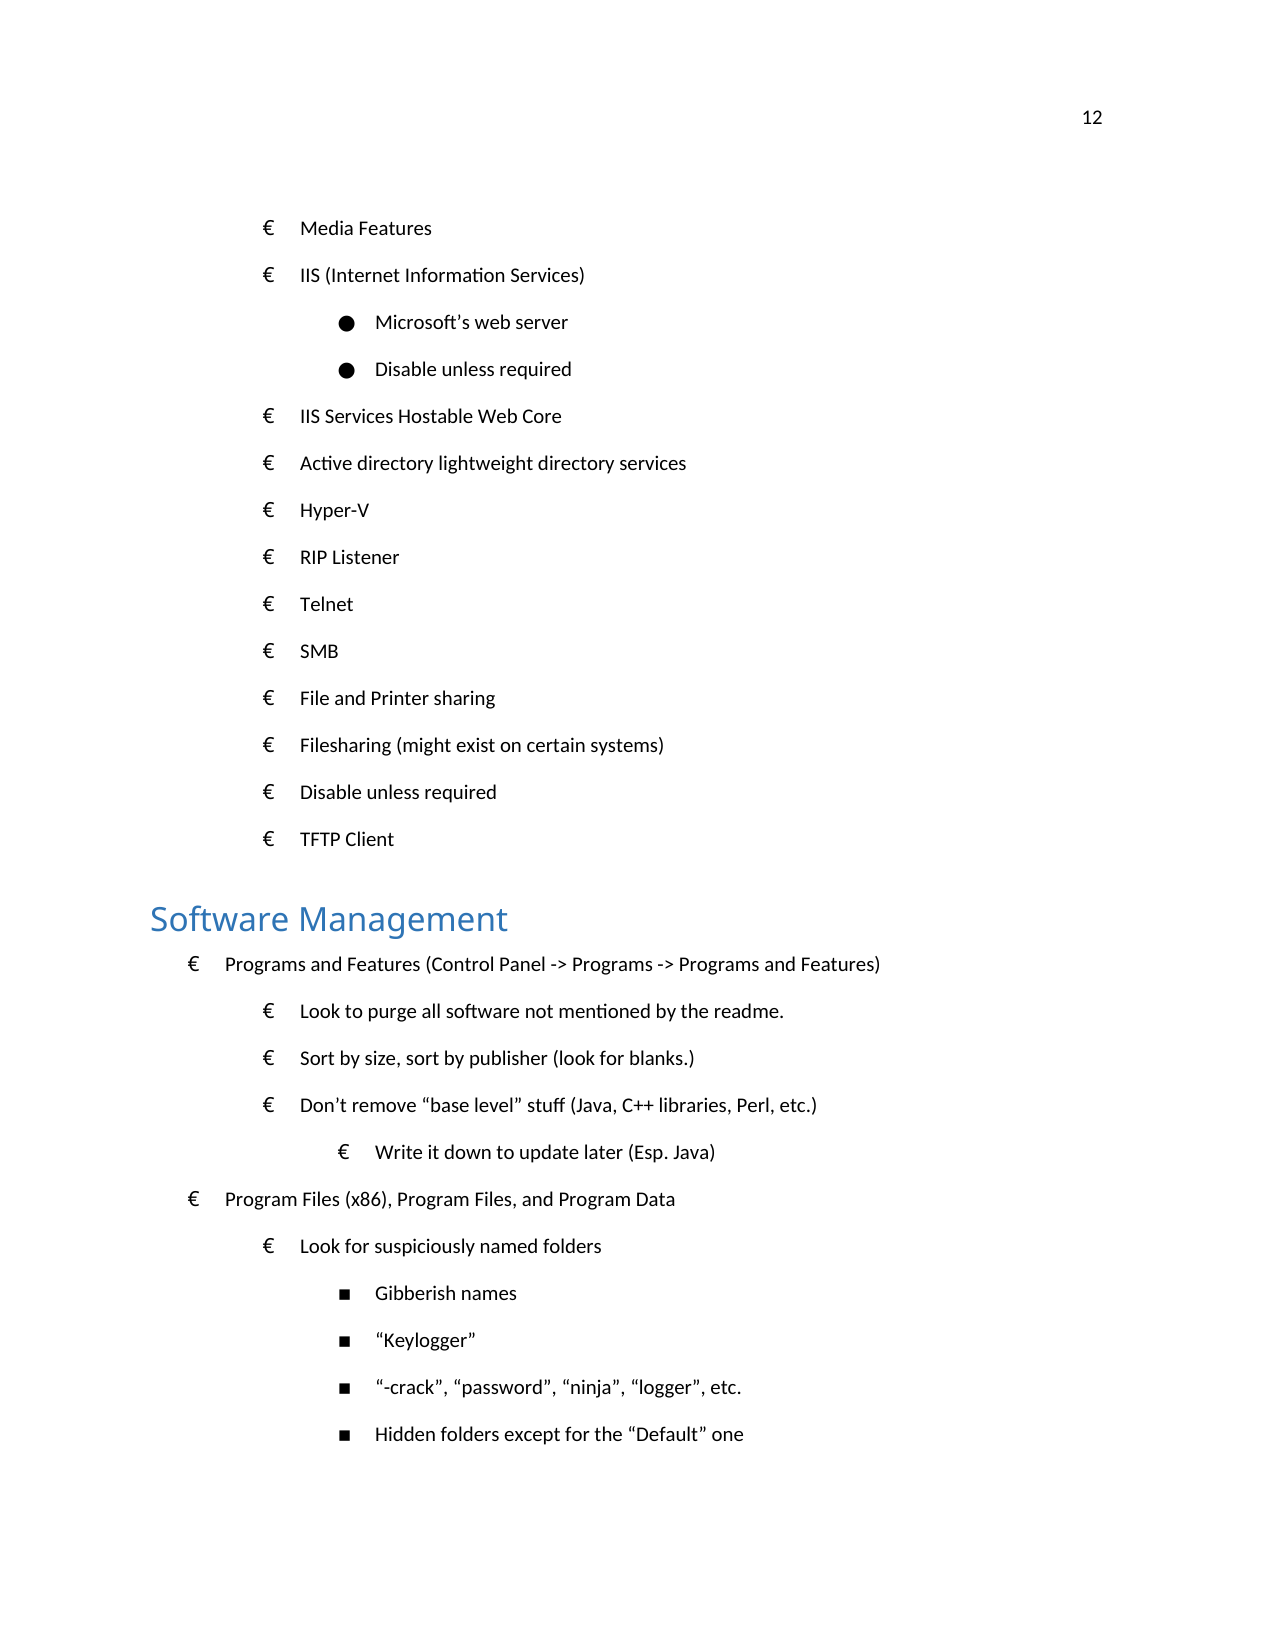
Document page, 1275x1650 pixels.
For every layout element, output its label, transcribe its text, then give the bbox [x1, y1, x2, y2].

list Look to purge all software not mentioned by the readme. [262, 988, 1125, 1031]
list Filesharing (might exist on certain systems) [262, 721, 1125, 764]
list Write it down to update later (Esp. Java) [337, 1129, 1125, 1172]
list RIP Listener [262, 533, 1125, 576]
list Microsoft’s web server [337, 298, 1125, 341]
list File and Printer sharing [262, 674, 1125, 717]
list Sort by size, sort by publisher (look for blanks.) [262, 1035, 1125, 1078]
list Program Files (x86), Program Files, and Program Data [187, 1176, 1125, 1219]
list Media Features [262, 204, 1125, 247]
list Look for suspiciously named folders [262, 1223, 1125, 1266]
list Gibberish names [337, 1270, 1125, 1313]
list Programs and Features (Control Panel -> Programs -> Programs and Features) [187, 941, 1125, 984]
subtitle Software Management [150, 896, 1125, 941]
list Telnet [262, 580, 1125, 623]
list Disable unless required [337, 346, 1125, 388]
list IIS Services Hostable Web Core [262, 392, 1125, 435]
list “-crack”, “password”, “ninja”, “logger”, etc. [337, 1364, 1125, 1407]
list Active directory lightweight directory services [262, 439, 1125, 482]
list Don’t remove “base level” stuff (Java, C++ libraries, Perl, etc.) [262, 1082, 1125, 1125]
list Disable unless required [262, 768, 1125, 811]
list SMB [262, 627, 1125, 670]
list IIS (Internet Information Services) [262, 252, 1125, 294]
list Hidden folders except for the “Default” one [337, 1411, 1125, 1453]
list “Keylogger” [337, 1317, 1125, 1359]
list Hyper-V [262, 486, 1125, 529]
list TFTP Client [262, 815, 1125, 858]
